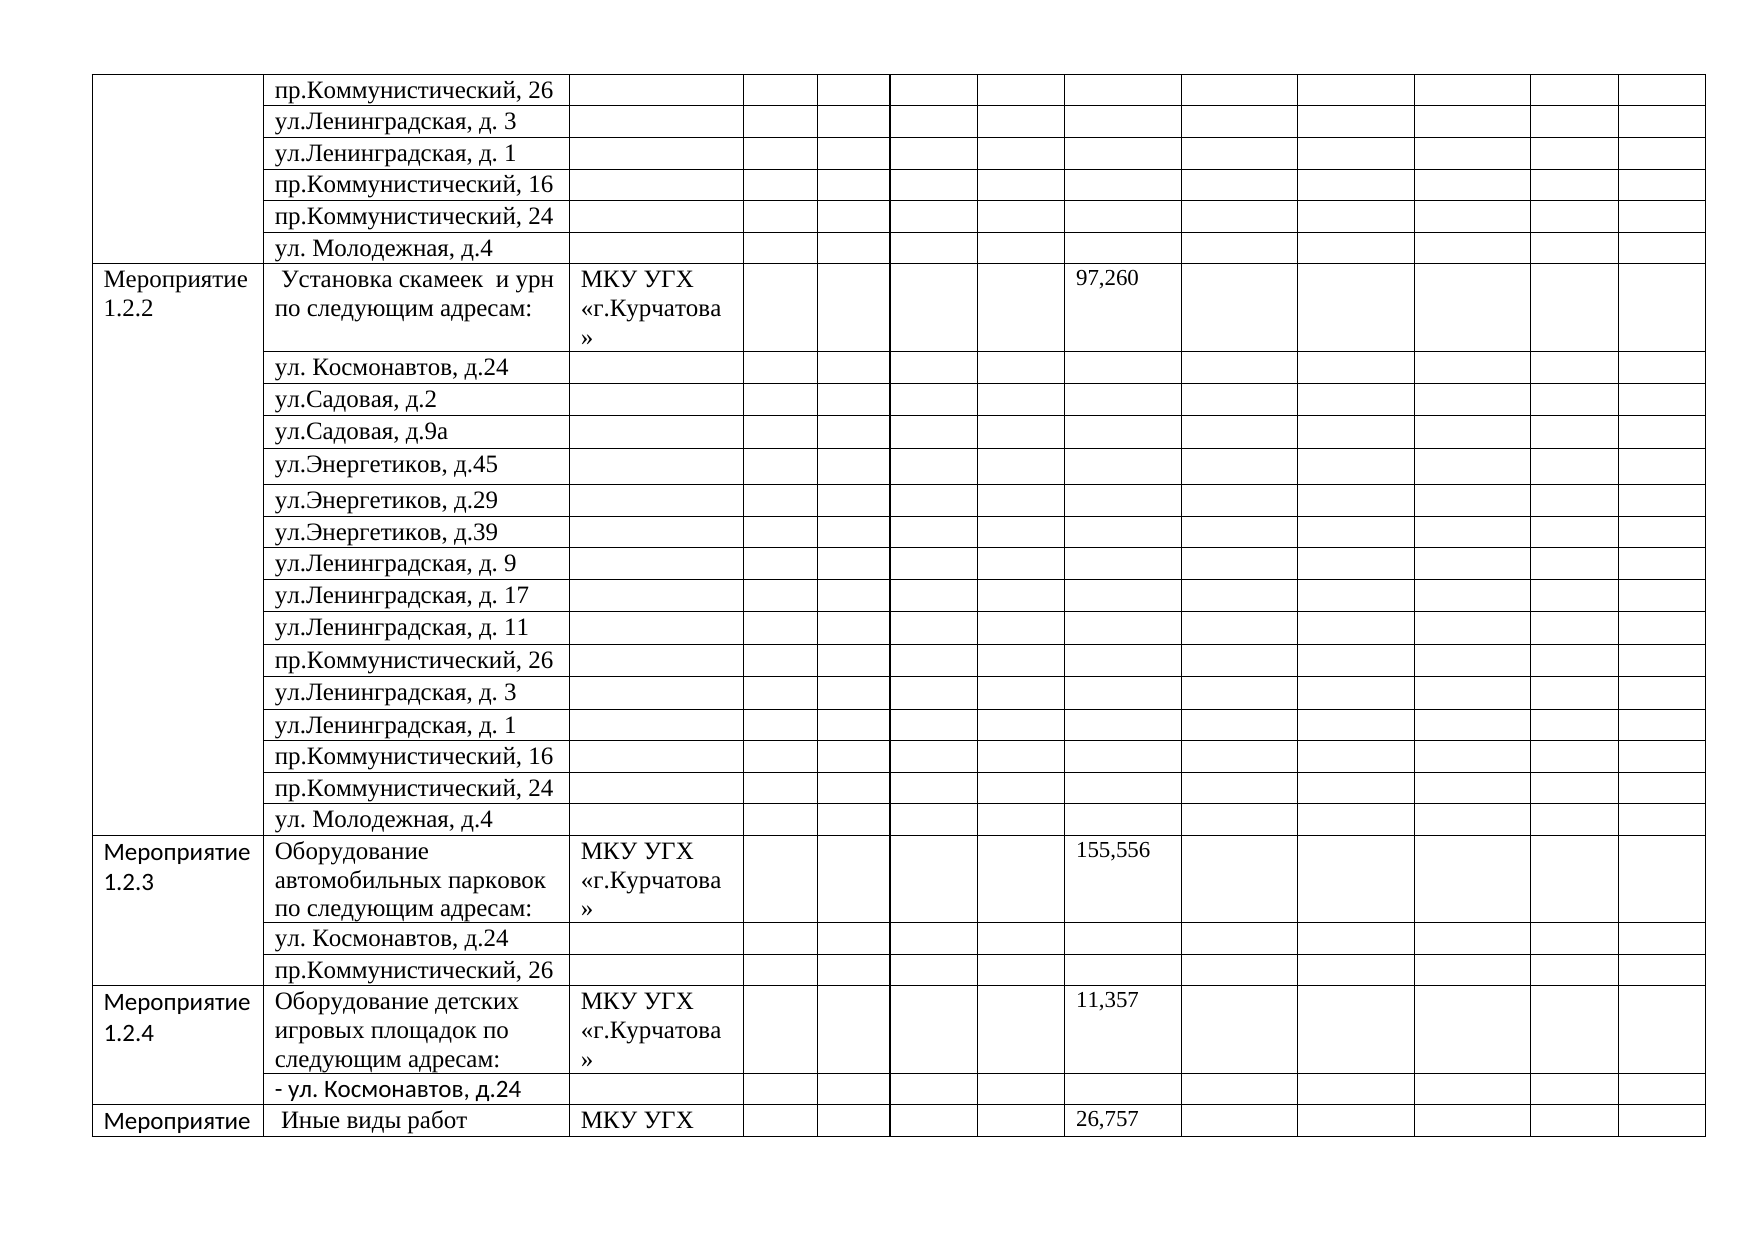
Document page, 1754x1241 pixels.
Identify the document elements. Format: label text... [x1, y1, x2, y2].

table_cell [744, 233, 817, 263]
table_cell [1065, 677, 1181, 709]
table_cell [1619, 170, 1705, 200]
table_cell [1531, 201, 1618, 232]
table_cell [1298, 1105, 1414, 1136]
table_cell [1298, 1074, 1414, 1104]
table_cell [1298, 138, 1414, 168]
table_cell [1531, 923, 1618, 954]
table_cell [1531, 517, 1618, 547]
table_cell [818, 955, 889, 985]
table_cell [744, 170, 817, 200]
table_cell ул. Космонавтов, д.24 [264, 923, 569, 954]
table_cell [978, 264, 1064, 351]
table_cell [570, 645, 743, 676]
table_cell [1531, 773, 1618, 803]
table_cell [1619, 384, 1705, 415]
table_cell [1415, 138, 1530, 168]
table_cell [1619, 517, 1705, 547]
table_cell [818, 612, 889, 644]
table_cell [744, 548, 817, 579]
table_cell пр.Коммунистический, 24 [264, 773, 569, 803]
table_cell [1619, 75, 1705, 105]
table_cell [1619, 804, 1705, 835]
table_cell ул.Ленинградская, д. 11 [264, 612, 569, 644]
table_cell [1298, 741, 1414, 772]
table_cell пр.Коммунистический, 26 [264, 955, 569, 985]
table_cell [1531, 75, 1618, 105]
table_cell пр.Коммунистический, 26 [264, 75, 569, 105]
table_cell [818, 264, 889, 351]
table_cell [1531, 741, 1618, 772]
table_cell [1415, 264, 1530, 351]
table_cell пр.Коммунистический, 26 [264, 645, 569, 676]
table_cell [818, 384, 889, 415]
table_cell [1415, 677, 1530, 709]
table_cell [1619, 580, 1705, 611]
table_cell [1619, 710, 1705, 740]
table_cell [891, 986, 977, 1073]
table_cell [1415, 201, 1530, 232]
table_cell [1298, 773, 1414, 803]
table_cell [1619, 352, 1705, 383]
table_cell [1531, 612, 1618, 644]
table_cell Мероприятие 1.2.5 [93, 1105, 263, 1136]
table_cell [978, 170, 1064, 200]
table_cell [1182, 201, 1297, 232]
table_cell [818, 773, 889, 803]
table_cell [570, 741, 743, 772]
table_cell [1415, 517, 1530, 547]
table_cell [1531, 138, 1618, 168]
table_cell [1619, 645, 1705, 676]
table_cell ул.Энергетиков, д.39 [264, 517, 569, 547]
table_cell [1298, 955, 1414, 985]
table_cell [1415, 1074, 1530, 1104]
table_cell ул. Космонавтов, д.24 [264, 352, 569, 383]
table_cell [744, 580, 817, 611]
table_cell [978, 449, 1064, 484]
table_cell [1298, 645, 1414, 676]
table_cell [570, 106, 743, 137]
table_cell [1298, 170, 1414, 200]
table_cell [1619, 1074, 1705, 1104]
table_cell [1182, 449, 1297, 484]
table_cell [978, 352, 1064, 383]
table_cell [1182, 416, 1297, 448]
table_cell [1182, 923, 1297, 954]
table_cell [891, 449, 977, 484]
table_cell [1415, 352, 1530, 383]
table_cell [1065, 138, 1181, 168]
table_cell [978, 485, 1064, 516]
table_cell [1065, 485, 1181, 516]
table_cell [978, 384, 1064, 415]
table_cell [1182, 548, 1297, 579]
table_cell [744, 75, 817, 105]
table_cell ул.Садовая, д.2 [264, 384, 569, 415]
table_cell [1182, 741, 1297, 772]
table_cell 97,260 [1065, 264, 1181, 351]
table_cell [1531, 233, 1618, 263]
table_cell [1065, 923, 1181, 954]
table_cell [1531, 836, 1618, 922]
table_cell [978, 710, 1064, 740]
table_cell [1415, 986, 1530, 1073]
table_cell [891, 517, 977, 547]
table_cell [1182, 955, 1297, 985]
table_cell [1619, 449, 1705, 484]
table_cell [818, 517, 889, 547]
table_cell [1415, 836, 1530, 922]
table_cell [1619, 485, 1705, 516]
table_cell ул.Ленинградская, д. 9 [264, 548, 569, 579]
table_cell [1619, 836, 1705, 922]
table_cell [1415, 233, 1530, 263]
table_cell [1619, 1105, 1705, 1136]
table_cell [1415, 449, 1530, 484]
table_cell [570, 233, 743, 263]
table_cell [1065, 352, 1181, 383]
table_cell [1182, 804, 1297, 835]
table_cell 155,556 [1065, 836, 1181, 922]
table_cell [1298, 548, 1414, 579]
table_cell [1298, 710, 1414, 740]
table_cell [570, 580, 743, 611]
table_cell [1415, 485, 1530, 516]
table_cell [891, 416, 977, 448]
table_cell [1065, 416, 1181, 448]
table_cell [818, 923, 889, 954]
table_cell [818, 233, 889, 263]
table_cell [1065, 384, 1181, 415]
table_cell [891, 645, 977, 676]
table_cell [1531, 955, 1618, 985]
table_cell [1415, 580, 1530, 611]
table_cell [1531, 804, 1618, 835]
table_cell [1531, 352, 1618, 383]
table_cell [570, 384, 743, 415]
table_cell пр.Коммунистический, 16 [264, 741, 569, 772]
table_cell [744, 352, 817, 383]
table_cell [978, 75, 1064, 105]
table_cell [1415, 710, 1530, 740]
table_cell пр.Коммунистический, 24 [264, 201, 569, 232]
table_cell [1531, 710, 1618, 740]
table_cell [1182, 264, 1297, 351]
table_cell [978, 804, 1064, 835]
table_cell [1531, 106, 1618, 137]
table_cell [818, 836, 889, 922]
table_cell [1531, 485, 1618, 516]
table_cell - ул. Космонавтов, д.24 [264, 1074, 569, 1104]
table_cell [1415, 773, 1530, 803]
table_cell [1619, 138, 1705, 168]
table_cell [744, 106, 817, 137]
table_cell [1065, 106, 1181, 137]
table_cell [891, 170, 977, 200]
table_cell [818, 201, 889, 232]
table_cell [818, 710, 889, 740]
table_cell [818, 106, 889, 137]
table_cell [1619, 548, 1705, 579]
table_cell [1298, 612, 1414, 644]
table_cell [978, 416, 1064, 448]
table_cell [1065, 201, 1181, 232]
table_cell [891, 955, 977, 985]
table_cell [570, 416, 743, 448]
table_cell [1065, 75, 1181, 105]
table_cell [1415, 923, 1530, 954]
table_cell [1065, 517, 1181, 547]
table_cell [1298, 201, 1414, 232]
table_cell Оборудование детских игровых площадок по следующим адресам: [264, 986, 569, 1073]
table_cell [818, 741, 889, 772]
table_cell [818, 986, 889, 1073]
table_cell [744, 517, 817, 547]
table_cell [978, 836, 1064, 922]
table_cell [891, 201, 977, 232]
table_cell [978, 923, 1064, 954]
table_cell Мероприятие 1.2.3 [93, 836, 263, 985]
table_cell [978, 548, 1064, 579]
table_cell [891, 75, 977, 105]
table_cell [1619, 773, 1705, 803]
table_cell [1415, 384, 1530, 415]
table_cell [1298, 233, 1414, 263]
table_cell [1531, 264, 1618, 351]
table_cell [1182, 233, 1297, 263]
table_cell [744, 384, 817, 415]
table_cell [1531, 170, 1618, 200]
table_cell [818, 645, 889, 676]
table_cell [1619, 612, 1705, 644]
table_cell [1619, 264, 1705, 351]
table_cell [570, 1105, 743, 1136]
table_cell [1531, 645, 1618, 676]
table_cell 26,757 [1065, 1105, 1181, 1136]
table_cell [744, 955, 817, 985]
table_cell [818, 804, 889, 835]
table_cell [570, 170, 743, 200]
table_cell [1415, 741, 1530, 772]
table_cell [1298, 416, 1414, 448]
table_cell [744, 677, 817, 709]
table_cell [978, 677, 1064, 709]
table_cell [891, 741, 977, 772]
table_cell [1415, 106, 1530, 137]
table_cell [570, 449, 743, 484]
table_cell [1415, 955, 1530, 985]
table_cell ул.Ленинградская, д. 17 [264, 580, 569, 611]
table_cell [570, 923, 743, 954]
table_cell [1065, 1074, 1181, 1104]
table_cell [744, 449, 817, 484]
table_cell [1619, 106, 1705, 137]
table_cell [1415, 645, 1530, 676]
table_cell [1619, 416, 1705, 448]
table_cell ул.Ленинградская, д. 3 [264, 106, 569, 137]
table_cell [744, 986, 817, 1073]
table_cell ул.Энергетиков, д.45 [264, 449, 569, 484]
table_cell [570, 677, 743, 709]
table_cell [1619, 923, 1705, 954]
table_cell [818, 548, 889, 579]
table_cell [1298, 485, 1414, 516]
table_cell [570, 485, 743, 516]
table_cell [1619, 233, 1705, 263]
table_cell [891, 612, 977, 644]
table_cell [818, 1105, 889, 1136]
table_cell [570, 612, 743, 644]
table_cell [1531, 449, 1618, 484]
table_cell [1065, 773, 1181, 803]
table_cell [1182, 170, 1297, 200]
table_cell [570, 352, 743, 383]
table_cell [891, 485, 977, 516]
table_cell [1415, 416, 1530, 448]
table_cell [1415, 612, 1530, 644]
table_cell [1065, 741, 1181, 772]
table_cell [1182, 1074, 1297, 1104]
table_cell ул.Ленинградская, д. 1 [264, 138, 569, 168]
table_cell [1182, 773, 1297, 803]
table_cell [978, 1105, 1064, 1136]
table_cell [1182, 612, 1297, 644]
table_cell [818, 75, 889, 105]
table_cell [1298, 986, 1414, 1073]
table_cell [891, 352, 977, 383]
table_cell [1531, 416, 1618, 448]
table_cell [1619, 677, 1705, 709]
table_cell МКУ УГХ «г.Курчатова» [570, 836, 743, 922]
table_cell [1619, 201, 1705, 232]
table_cell [1065, 170, 1181, 200]
table_cell [570, 773, 743, 803]
table_cell [891, 677, 977, 709]
table_cell [1182, 710, 1297, 740]
table_cell [744, 264, 817, 351]
table_cell [891, 1074, 977, 1104]
table_cell [891, 773, 977, 803]
table_cell [744, 138, 817, 168]
table_cell [1415, 548, 1530, 579]
table_cell [1182, 517, 1297, 547]
table_cell [978, 612, 1064, 644]
table_cell [570, 1074, 743, 1104]
table_cell [744, 923, 817, 954]
table_cell [818, 352, 889, 383]
table_cell [744, 485, 817, 516]
table_cell [1531, 548, 1618, 579]
table_cell [1182, 485, 1297, 516]
table_cell [978, 517, 1064, 547]
table_cell [1298, 449, 1414, 484]
table_cell [744, 612, 817, 644]
table_cell [1415, 75, 1530, 105]
table_cell [1298, 264, 1414, 351]
table_cell [1531, 1105, 1618, 1136]
table_cell ул.Садовая, д.9а [264, 416, 569, 448]
table_cell [1531, 580, 1618, 611]
table_cell [1531, 677, 1618, 709]
table_cell [978, 106, 1064, 137]
table_cell [891, 384, 977, 415]
table_cell [818, 170, 889, 200]
table_cell [1182, 580, 1297, 611]
table_cell ул.Ленинградская, д. 1 [264, 710, 569, 740]
table_cell [1182, 986, 1297, 1073]
table_cell ул.Энергетиков, д.29 [264, 485, 569, 516]
table_cell пр.Коммунистический, 16 [264, 170, 569, 200]
table_cell [891, 548, 977, 579]
table_cell Мероприятие 1.2.2 [93, 264, 263, 835]
table_cell Установка скамеек и урн по следующим адресам: [264, 264, 569, 351]
table_cell [1619, 741, 1705, 772]
table_cell [570, 201, 743, 232]
table_cell [978, 1074, 1064, 1104]
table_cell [264, 1105, 569, 1136]
table_cell [1619, 986, 1705, 1073]
table_cell [1182, 645, 1297, 676]
table_cell [1531, 986, 1618, 1073]
table_cell [1065, 449, 1181, 484]
table_cell [1065, 804, 1181, 835]
table_cell [1298, 352, 1414, 383]
table_cell [1065, 233, 1181, 263]
table_cell [1182, 106, 1297, 137]
table_cell [1415, 1105, 1530, 1136]
table_cell [1531, 1074, 1618, 1104]
table_cell [891, 580, 977, 611]
table_cell МКУ УГХ «г.Курчатова» [570, 264, 743, 351]
table_cell [1298, 75, 1414, 105]
table_cell [1182, 384, 1297, 415]
table_cell [978, 955, 1064, 985]
table_cell [1182, 836, 1297, 922]
table_cell [891, 923, 977, 954]
table_cell [978, 233, 1064, 263]
table_cell [570, 138, 743, 168]
table_cell [1531, 384, 1618, 415]
table_cell [1065, 612, 1181, 644]
table_cell [1182, 352, 1297, 383]
table_cell [891, 1105, 977, 1136]
table_cell [1065, 548, 1181, 579]
table_cell [570, 517, 743, 547]
table_cell [744, 836, 817, 922]
table_cell [978, 773, 1064, 803]
table_cell [978, 138, 1064, 168]
table_cell ул.Ленинградская, д. 3 [264, 677, 569, 709]
table_cell [1298, 517, 1414, 547]
table_cell [818, 580, 889, 611]
table_cell [744, 804, 817, 835]
table_cell [818, 1074, 889, 1104]
table_cell [744, 1074, 817, 1104]
table_cell Оборудование автомобильных парковок по следующим адресам: [264, 836, 569, 922]
table_cell [1182, 1105, 1297, 1136]
table_cell [744, 416, 817, 448]
table_cell [1065, 645, 1181, 676]
table_cell [891, 710, 977, 740]
table_cell [1065, 580, 1181, 611]
table_cell [1298, 580, 1414, 611]
table_cell [891, 804, 977, 835]
table_cell 11,357 [1065, 986, 1181, 1073]
table_cell [744, 741, 817, 772]
table_cell [818, 138, 889, 168]
table_cell [978, 580, 1064, 611]
table_cell [570, 548, 743, 579]
table_cell [744, 645, 817, 676]
table_cell [978, 645, 1064, 676]
table_cell [744, 710, 817, 740]
table_cell Мероприятие 1.2.4 [93, 986, 263, 1104]
table_cell [1298, 804, 1414, 835]
table_cell МКУ УГХ «г.Курчатова» [570, 986, 743, 1073]
table_cell [1065, 955, 1181, 985]
table_cell [1298, 384, 1414, 415]
table_cell [744, 1105, 817, 1136]
table_cell [978, 201, 1064, 232]
table_cell [1298, 677, 1414, 709]
table_cell ул. Молодежная, д.4 [264, 804, 569, 835]
table_cell [570, 75, 743, 105]
table_cell [1298, 923, 1414, 954]
table_cell [744, 201, 817, 232]
table_cell [570, 804, 743, 835]
table_cell [818, 485, 889, 516]
table_cell [1619, 955, 1705, 985]
table_cell [818, 449, 889, 484]
table_cell [891, 233, 977, 263]
table_cell [1182, 75, 1297, 105]
table_cell [891, 836, 977, 922]
table_cell [891, 138, 977, 168]
table_cell [1298, 836, 1414, 922]
table_cell [891, 106, 977, 137]
table_cell [818, 416, 889, 448]
table_cell [818, 677, 889, 709]
table_cell [570, 955, 743, 985]
table_cell ул. Молодежная, д.4 [264, 233, 569, 263]
table_cell [1182, 677, 1297, 709]
table_cell [1182, 138, 1297, 168]
table_cell [1298, 106, 1414, 137]
table_cell [1065, 710, 1181, 740]
table_cell [1415, 170, 1530, 200]
table_cell [744, 773, 817, 803]
table_cell [1415, 804, 1530, 835]
table_cell [891, 264, 977, 351]
table_cell [570, 710, 743, 740]
table_cell [978, 986, 1064, 1073]
table_cell [978, 741, 1064, 772]
